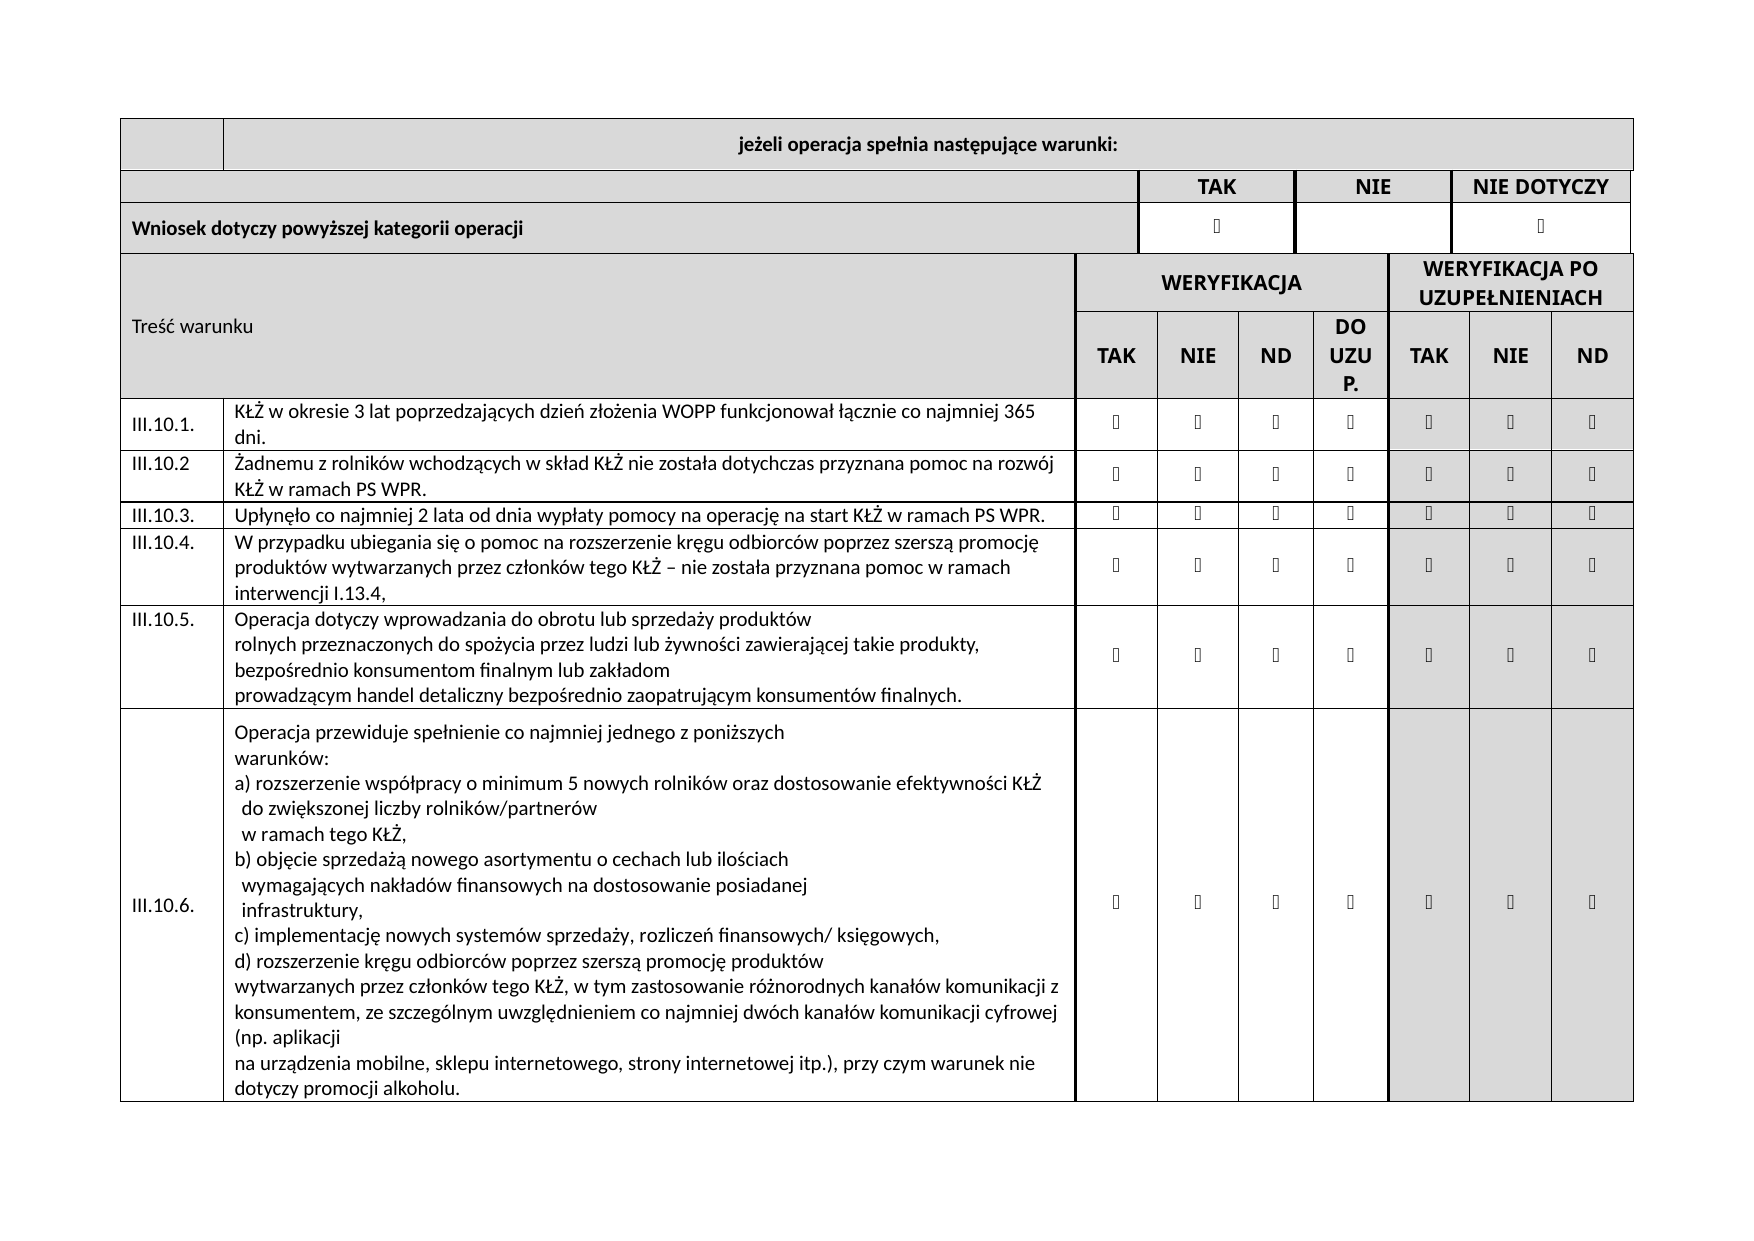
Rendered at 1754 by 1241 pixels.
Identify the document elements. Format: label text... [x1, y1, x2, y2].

table_cell Żadnemu z rolników wchodzących w skład KŁŻ nie została dotychczas przyznana pomoc na rozwój KŁŻ w ramach PS WPR. [224, 451, 1074, 501]
table_cell [1390, 606, 1469, 708]
table_cell [1552, 529, 1633, 605]
table_cell [1077, 399, 1157, 449]
table_cell [1470, 529, 1551, 605]
table_cell TAK [1140, 171, 1293, 202]
table_cell TAK [1390, 312, 1469, 398]
table_cell [1077, 451, 1157, 501]
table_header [224, 119, 1633, 169]
table_cell NIE [1158, 312, 1238, 398]
table_cell [1239, 529, 1313, 605]
table_cell Treść warunku [121, 254, 1074, 398]
table_cell W przypadku ubiegania się o pomoc na rozszerzenie kręgu odbiorców poprzez szerszą promocję produktów wytwarzanych przez członków tego KŁŻ – nie została przyznana pomoc w ramach interwencji I.13.4, [224, 529, 1074, 605]
table_cell [1239, 709, 1313, 1101]
table_cell [1314, 503, 1387, 528]
table_cell [1158, 503, 1238, 528]
table_cell ND [1552, 312, 1633, 398]
table_cell NIE [1470, 312, 1551, 398]
table_cell [1470, 503, 1551, 528]
table_cell [1239, 606, 1313, 708]
table_cell [1158, 606, 1238, 708]
table_cell III.10.1. [121, 399, 223, 449]
table_cell [1077, 709, 1157, 1101]
table_cell [1314, 606, 1387, 708]
table_cell [1390, 503, 1469, 528]
table_cell ND [1239, 312, 1313, 398]
table_cell [1077, 529, 1157, 605]
table_cell [1390, 399, 1469, 449]
table_cell [1390, 529, 1469, 605]
table_cell Operacja dotyczy wprowadzania do obrotu lub sprzedaży produktów rolnych przeznaczonych do spożycia przez ludzi lub żywności zawierającej takie produkty, bezpośrednio konsumentom finalnym lub zakładom prowadzącym handel detaliczny bezpośrednio zaopatrującym konsumentów finalnych. [224, 606, 1074, 708]
table_cell [1077, 606, 1157, 708]
table_cell [1314, 399, 1387, 449]
table_cell WERYFIKACJA [1077, 254, 1387, 311]
table_cell [1552, 503, 1633, 528]
table_cell WERYFIKACJA PO UZUPEŁNIENIACH [1390, 254, 1633, 311]
table_cell DO UZUP. [1314, 312, 1387, 398]
table_cell [1158, 399, 1238, 449]
table_cell NIE DOTYCZY [1453, 171, 1630, 202]
table_cell Wniosek dotyczy powyższej kategorii operacji [121, 203, 1137, 253]
table_cell III.10.4. [121, 529, 223, 605]
table_cell III.10.6. [121, 709, 223, 1101]
table_cell III.10.3. [121, 503, 223, 528]
table_cell [1239, 451, 1313, 501]
table_cell TAK [1077, 312, 1157, 398]
table_cell [1140, 203, 1293, 253]
table_cell [1239, 399, 1313, 449]
table_cell [1470, 399, 1551, 449]
table_cell [1470, 709, 1551, 1101]
table_cell [1297, 203, 1450, 253]
table_cell Upłynęło co najmniej 2 lata od dnia wypłaty pomocy na operację na start KŁŻ w ramach PS WPR. [224, 503, 1074, 528]
table_cell [1158, 529, 1238, 605]
table_cell [1314, 451, 1387, 501]
table_header III.10. [121, 119, 223, 169]
table_cell [1314, 709, 1387, 1101]
table_cell [1470, 606, 1551, 708]
table_cell [1390, 709, 1469, 1101]
table_cell [1158, 451, 1238, 501]
table_cell KŁŻ w okresie 3 lat poprzedzających dzień złożenia WOPP funkcjonował łącznie co najmniej 365 dni. [224, 399, 1074, 449]
table_cell [1453, 203, 1630, 253]
table_cell [1552, 451, 1633, 501]
table_cell NIE [1297, 171, 1450, 202]
table_cell [1239, 503, 1313, 528]
table_cell Operacja przewiduje spełnienie co najmniej jednego z poniższych warunków: a) rozszerzenie współpracy o minimum 5 nowych rolników oraz dostosowanie efektywności KŁŻ do zwiększonej liczby rolników/partnerów w ramach tego KŁŻ, b) objęcie sprzedażą nowego asortymentu o cechach lub ilościach wymagających nakładów finansowych na dostosowanie posiadanej infrastruktury, c) implementację nowych systemów sprzedaży, rozliczeń finansowych/ księgowych, d) rozszerzenie kręgu odbiorców poprzez szerszą promocję produktów wytwarzanych przez członków tego KŁŻ, w tym zastosowanie różnorodnych kanałów komunikacji z konsumentem, ze szczególnym uwzględnieniem co najmniej dwóch kanałów komunikacji cyfrowej (np. aplikacji na urządzenia mobilne, sklepu internetowego, strony internetowej itp.), przy czym warunek nie dotyczy promocji alkoholu. [224, 709, 1074, 1101]
table_cell III.10.5. [121, 606, 223, 708]
table_cell [1390, 451, 1469, 501]
table_cell [1077, 503, 1157, 528]
table_cell [1158, 709, 1238, 1101]
table_cell [1314, 529, 1387, 605]
table_cell III.10.2 [121, 451, 223, 501]
table_cell [1552, 399, 1633, 449]
table_cell [1552, 709, 1633, 1101]
table_cell [1552, 606, 1633, 708]
table_cell [121, 171, 1137, 202]
table_cell [1470, 451, 1551, 501]
